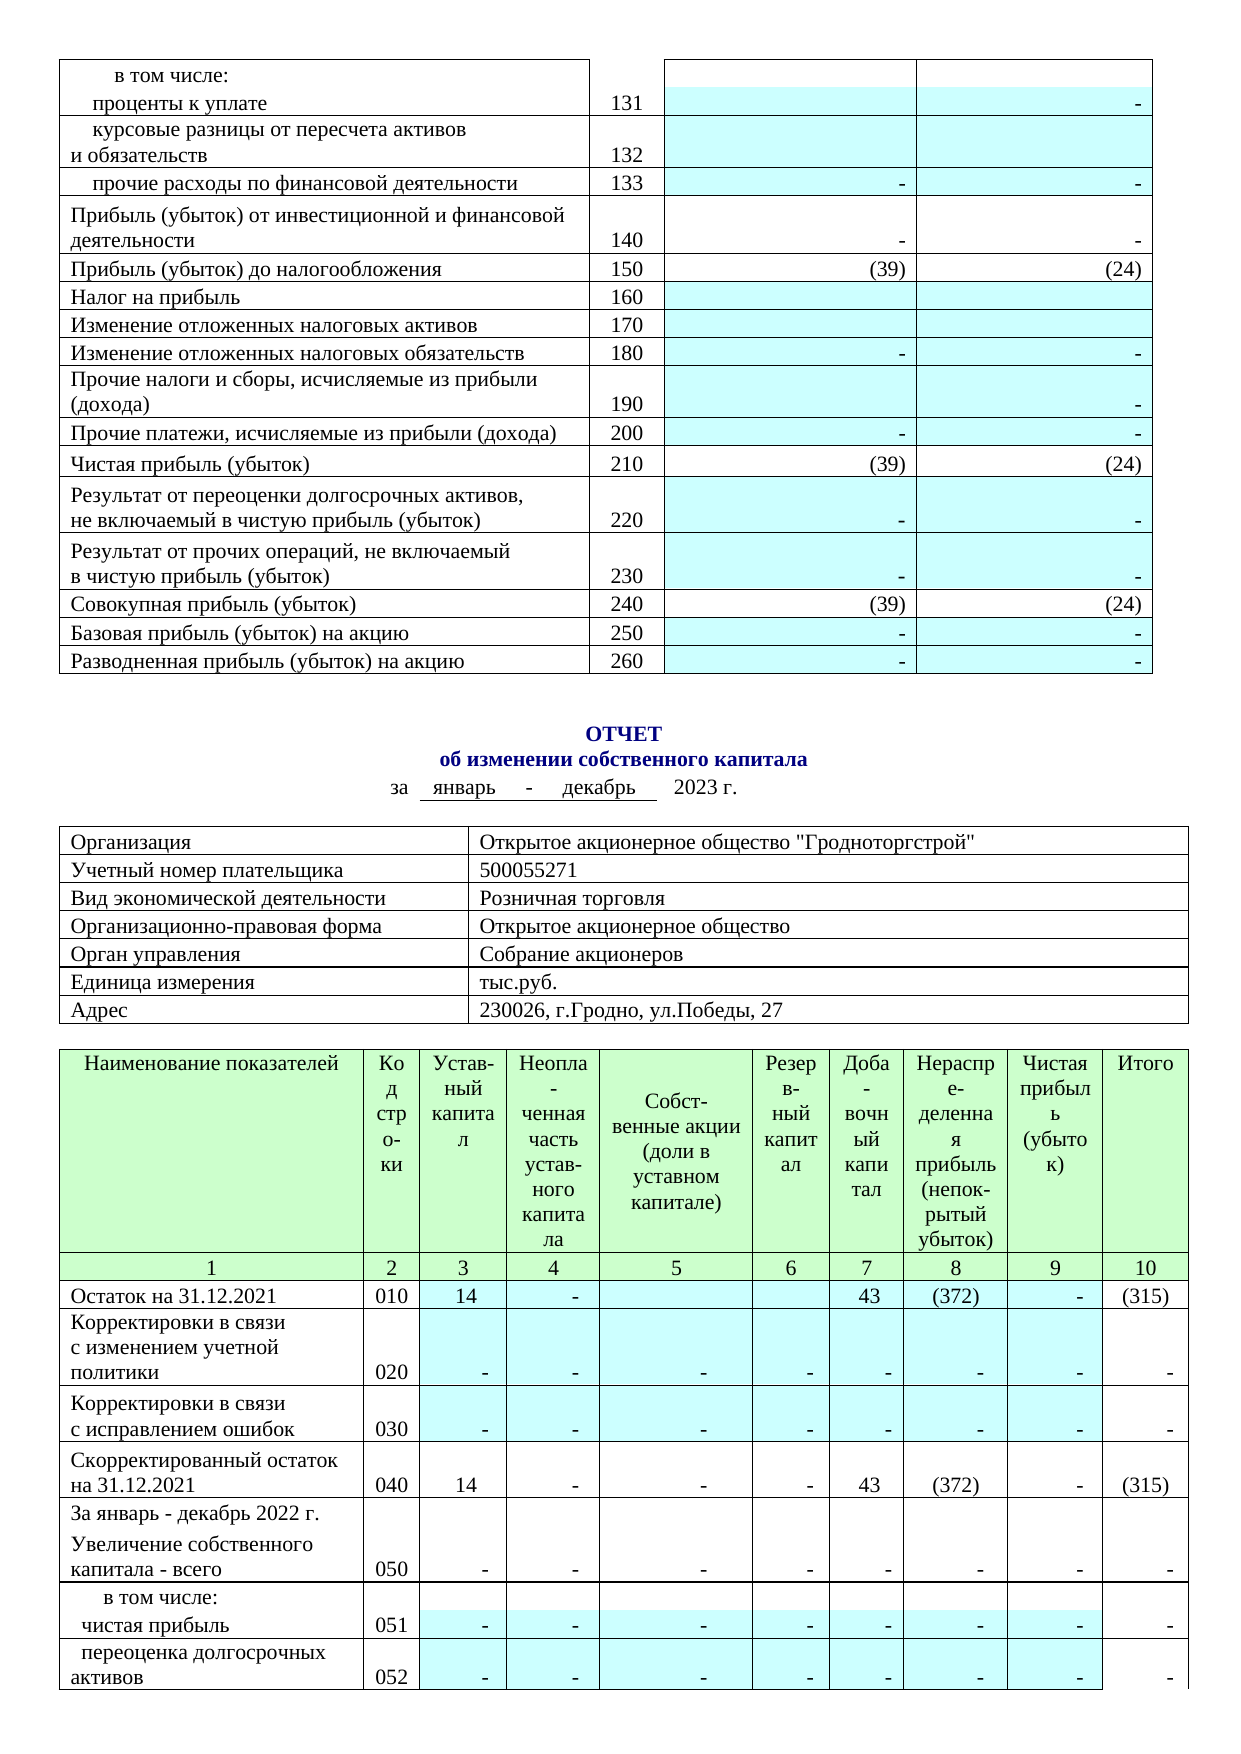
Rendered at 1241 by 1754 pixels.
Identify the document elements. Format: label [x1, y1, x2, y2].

table_cell [48, 59, 1216, 1690]
